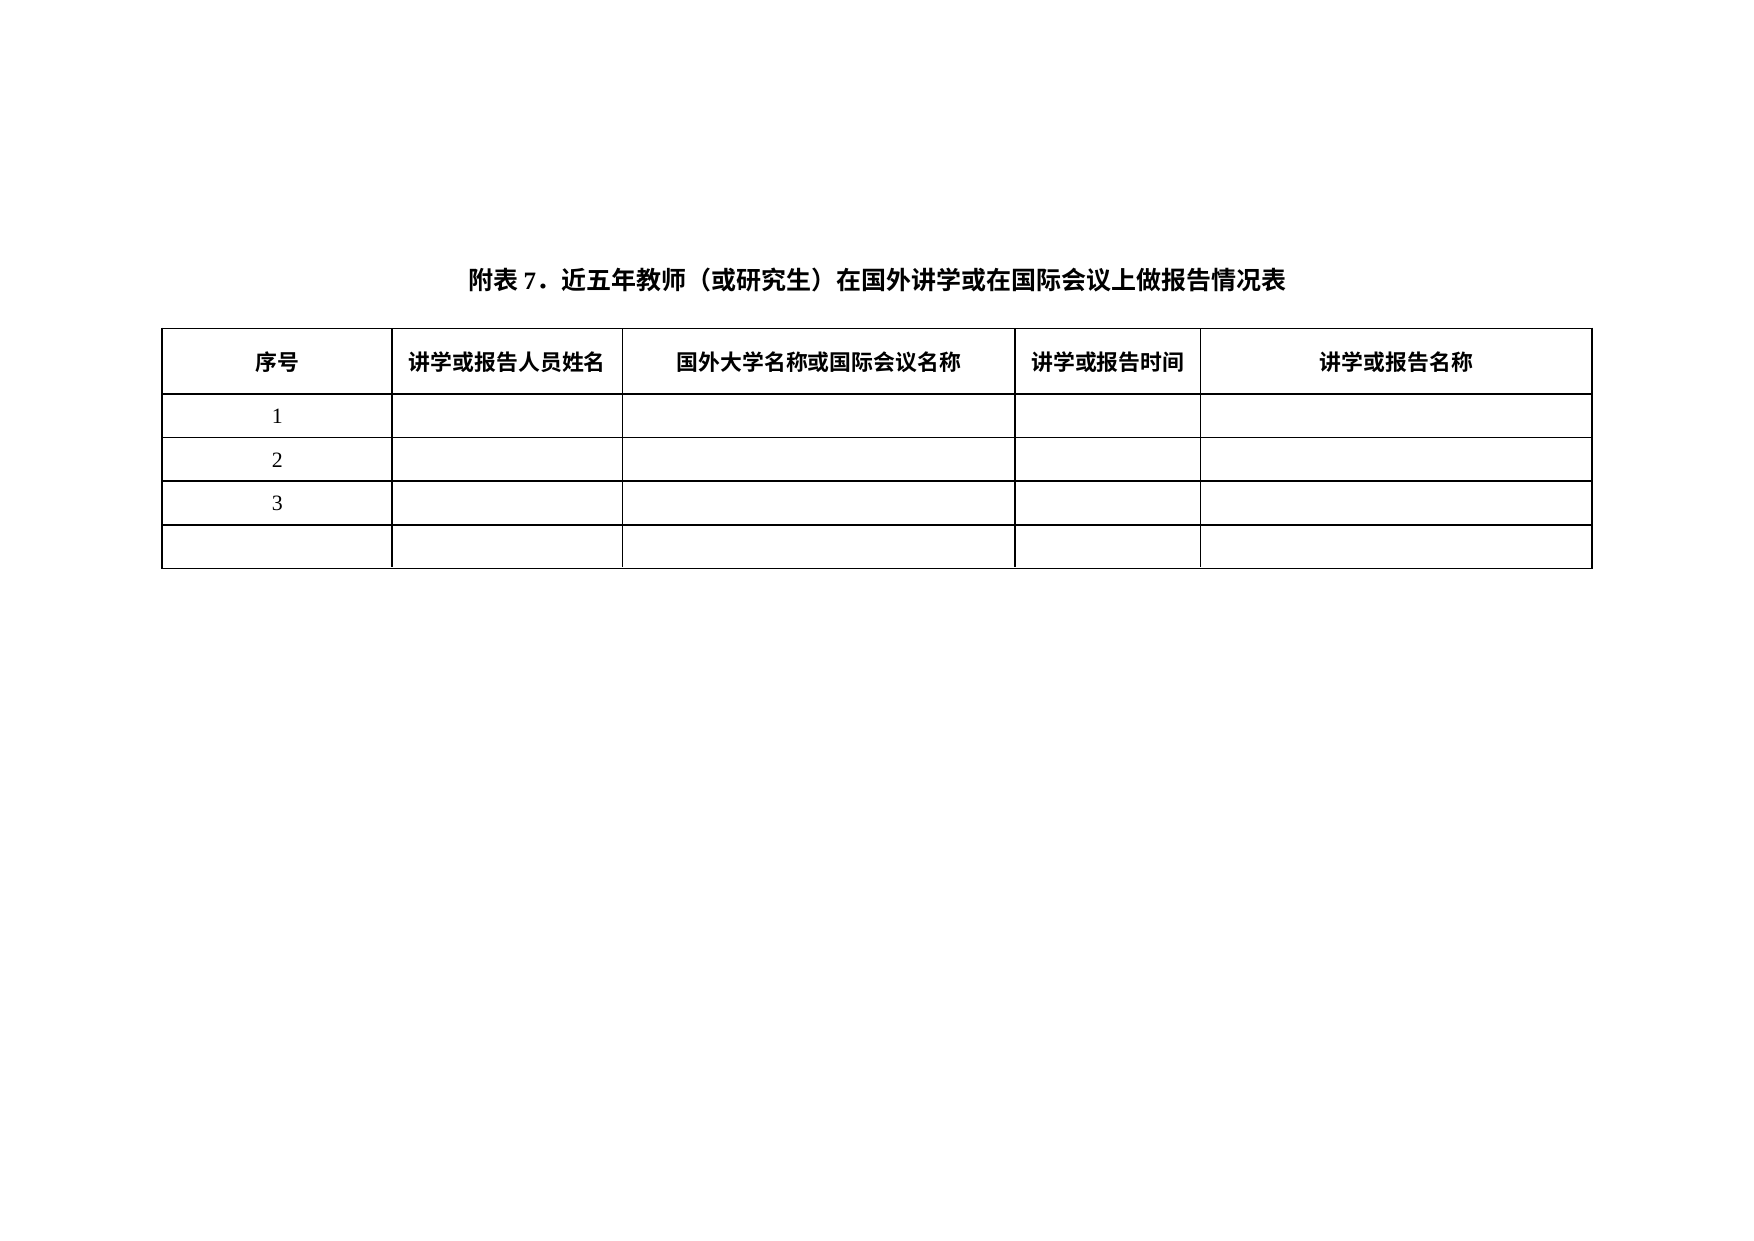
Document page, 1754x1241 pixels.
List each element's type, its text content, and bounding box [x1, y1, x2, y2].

table_cell [393, 526, 622, 567]
table_cell 2 [163, 438, 391, 480]
table_cell [393, 395, 622, 437]
table_cell [623, 482, 1014, 524]
table_cell 3 [163, 482, 391, 524]
table_cell [1201, 482, 1591, 524]
table_cell [623, 526, 1014, 567]
table_cell 1 [163, 395, 391, 437]
text 附表7．近五年教师（或研究生）在国外讲学或在国际会议上做报告情况表 [150, 246, 1604, 311]
table_header 讲学或报告人员姓名 [393, 329, 622, 393]
table_cell [1201, 526, 1591, 567]
table_header 国外大学名称或国际会议名称 [623, 329, 1014, 393]
table_cell [1016, 526, 1200, 567]
table_cell [1016, 482, 1200, 524]
table_cell [1016, 438, 1200, 480]
table_cell [393, 438, 622, 480]
table_cell [1016, 395, 1200, 437]
table_cell [393, 482, 622, 524]
table_header 讲学或报告名称 [1201, 329, 1591, 393]
table_cell [1201, 438, 1591, 480]
table_cell [623, 438, 1014, 480]
table_header 序号 [163, 329, 391, 393]
table_cell [1201, 395, 1591, 437]
table_cell [163, 526, 391, 567]
table_header 讲学或报告时间 [1016, 329, 1200, 393]
table_cell [623, 395, 1014, 437]
